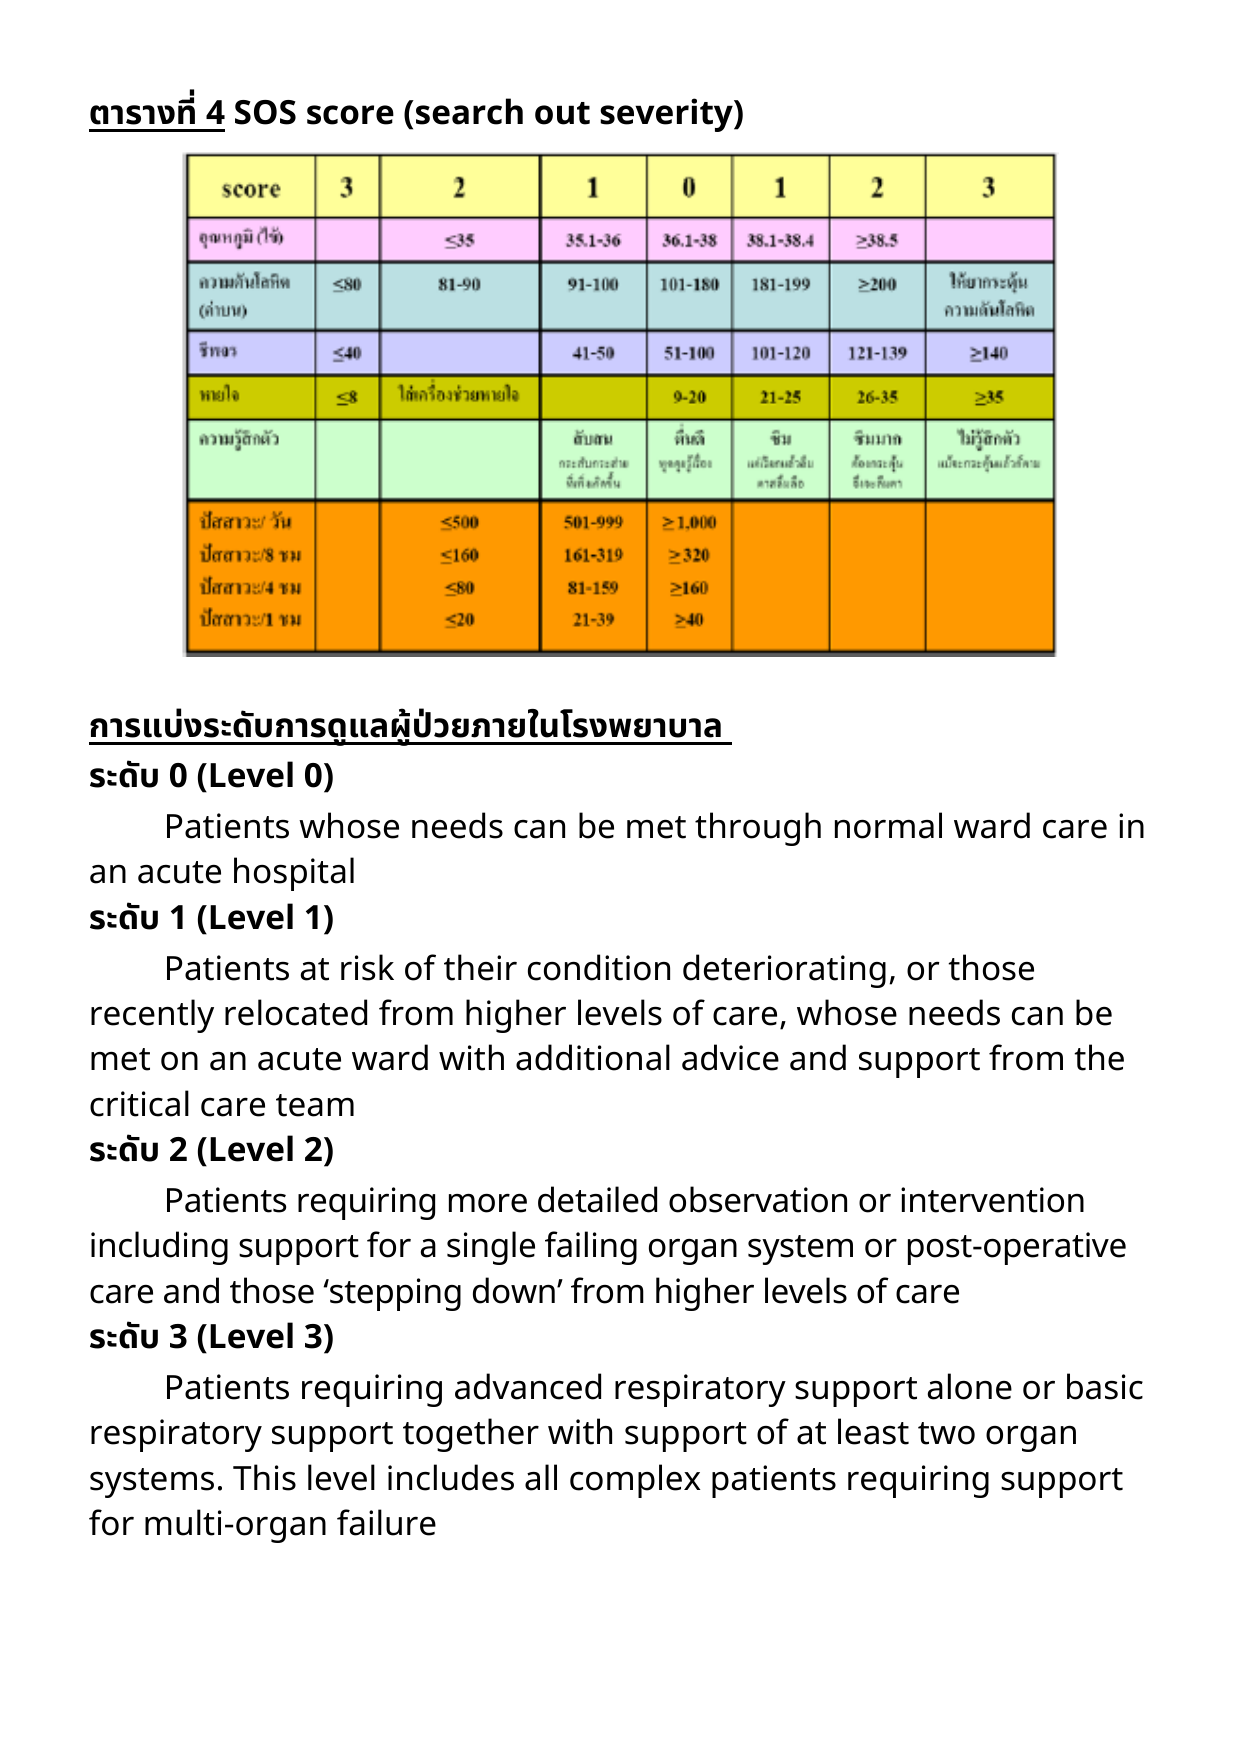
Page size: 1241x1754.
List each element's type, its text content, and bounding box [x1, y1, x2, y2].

text ตารางที่ 4 SOS score (search out severity) [89, 89, 1152, 139]
text Patients at risk of their condition deteriorating, or those recently relocated from higher levels of care, whose needs can be met on an acute ward with additional advice and support from the critical care team [89, 944, 1152, 1126]
text ระดับ 2 (Level 2) [89, 1126, 1152, 1177]
text ระดับ 0 (Level 0) [89, 752, 1152, 803]
text ระดับ 3 (Level 3) [89, 1313, 1152, 1363]
text การแบ่งระดับการดูแลผู้ป่วยภายในโรงพยาบาล [89, 702, 1152, 752]
text Patients whose needs can be met through normal ward care in an acute hospital [89, 803, 1152, 894]
text Patients requiring advanced respiratory support alone or basic respiratory support together with support of at least two organ systems. This level includes all complex patients requiring support for multi-organ failure [89, 1363, 1152, 1545]
text Patients requiring more detailed observation or intervention including support for a single failing organ system or post-operative care and those ‘stepping down’ from higher levels of care [89, 1177, 1152, 1313]
text ระดับ 1 (Level 1) [89, 894, 1152, 944]
